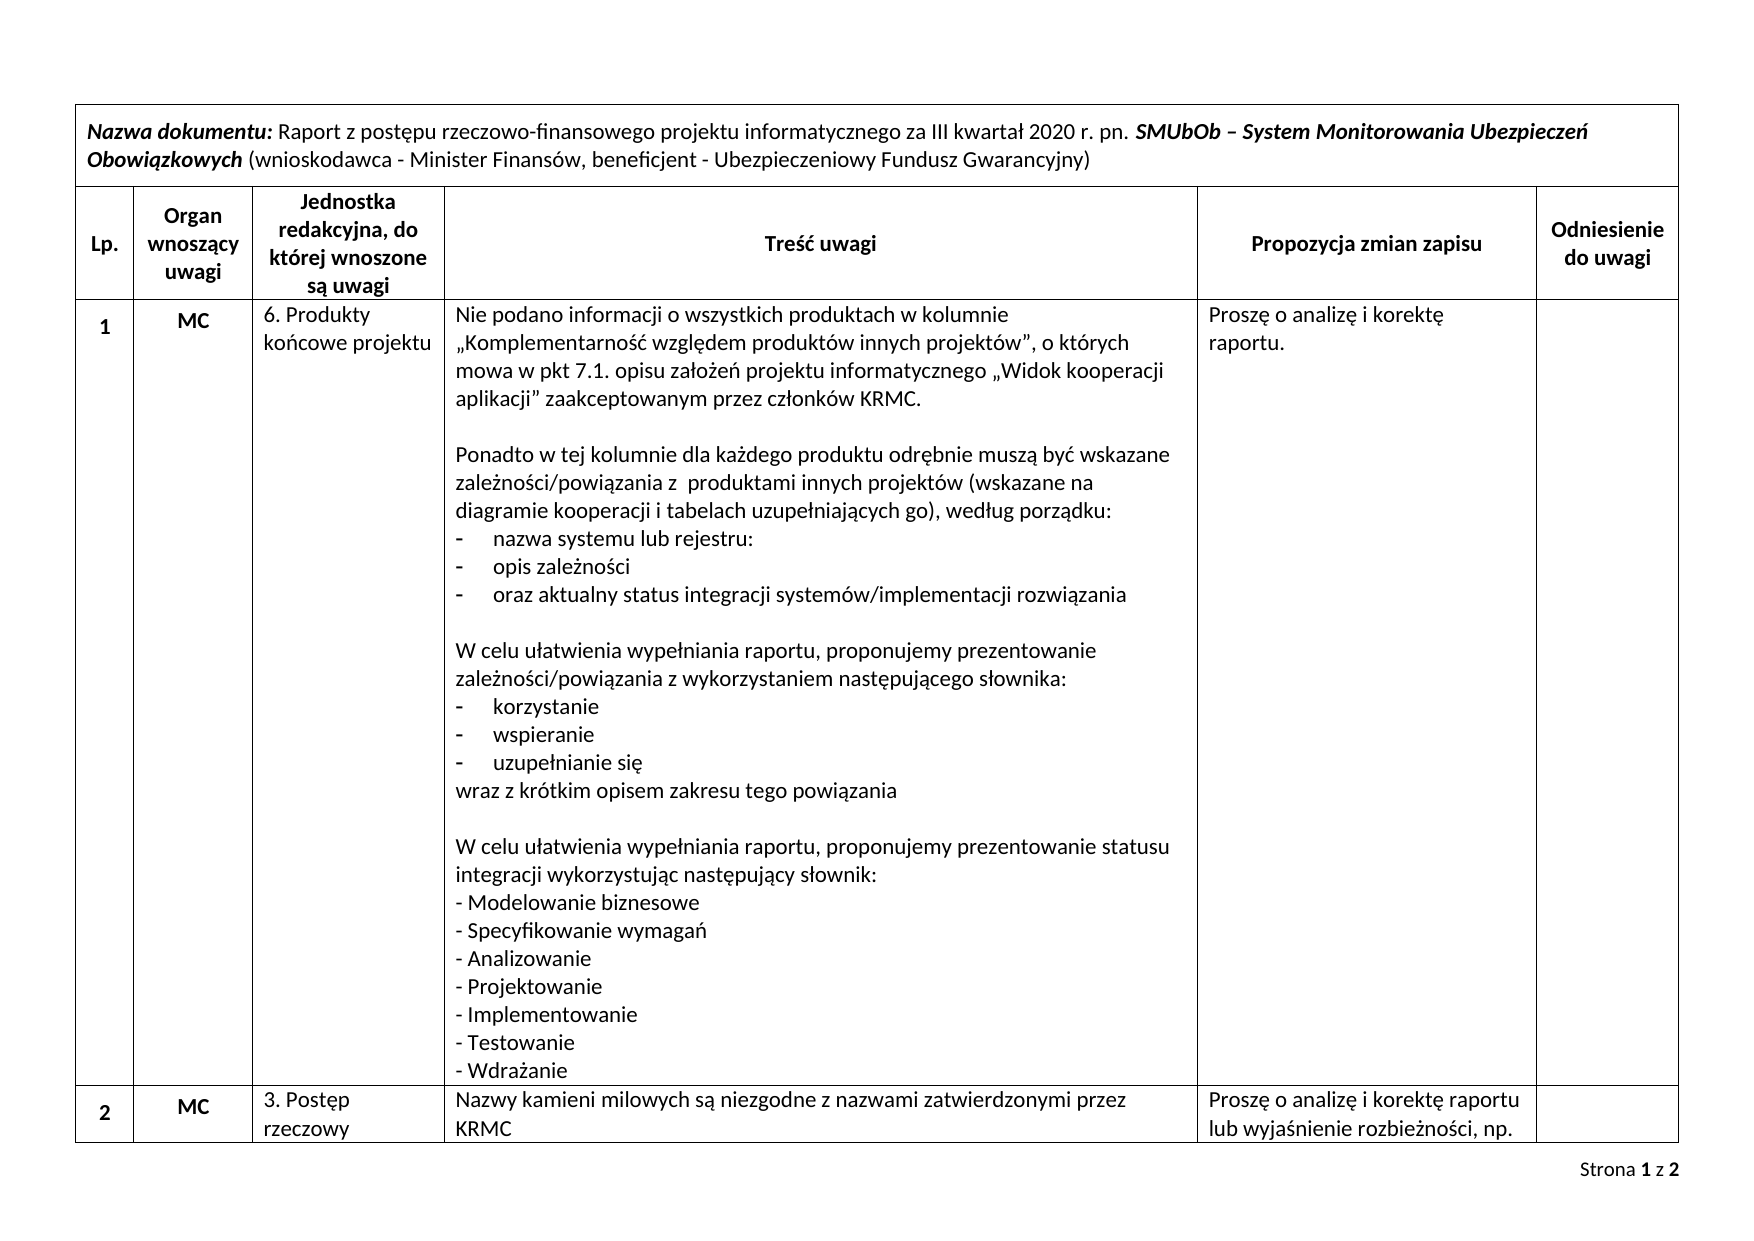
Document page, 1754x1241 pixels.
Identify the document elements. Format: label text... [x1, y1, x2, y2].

table_cell Lp. [76, 187, 133, 299]
table_cell Proszę o analizę i korektę raportu. [1198, 300, 1536, 1084]
table_cell MC [134, 300, 252, 1084]
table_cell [253, 1086, 444, 1142]
table_cell Odniesienie do uwagi [1537, 187, 1678, 299]
table_cell Jednostka redakcyjna, do której wnoszone są uwagi [253, 187, 444, 299]
table_cell MC [134, 1086, 252, 1142]
table_cell [1537, 1086, 1678, 1142]
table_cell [1198, 1086, 1536, 1142]
table_cell Propozycja zmian zapisu [1198, 187, 1536, 299]
table_cell Nie podano informacji o wszystkich produktach w kolumnie „Komplementarność względem produktów innych projektów”, o których mowa w pkt 7.1. opisu założeń projektu informatycznego „Widok kooperacji aplikacji” zaakceptowanym przez członków KRMC. Ponadto w tej kolumnie dla każdego produktu odrębnie muszą być wskazane zależności/powiązania z produktami innych projektów (wskazane na diagramie kooperacji i tabelach uzupełniających go), według porządku: nazwa systemu lub rejestru: opis zależności oraz aktualny status integracji systemów/implementacji rozwiązania W celu ułatwienia wypełniania raportu, proponujemy prezentowanie zależności/powiązania z wykorzystaniem następującego słownika: korzystanie wspieranie uzupełnianie się wraz z krótkim opisem zakresu tego powiązania W celu ułatwienia wypełniania raportu, proponujemy prezentowanie statusu integracji wykorzystując następujący słownik: - Modelowanie biznesowe - Specyfikowanie wymagań - Analizowanie - Projektowanie - Implementowanie - Testowanie - Wdrażanie [445, 300, 1197, 1084]
table_cell 1 [76, 300, 133, 1084]
table_cell [1537, 300, 1678, 1084]
table_cell 6. Produkty końcowe projektu [253, 300, 444, 1084]
table_cell Treść uwagi [445, 187, 1197, 299]
table_cell 2 [76, 1086, 133, 1142]
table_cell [445, 1086, 1197, 1142]
table_header Nazwa dokumentu: Raport z postępu rzeczowo-finansowego projektu informatycznego za III kwartał 2020 r. pn. SMUbOb – System Monitorowania Ubezpieczeń Obowiązkowych (wnioskodawca - Minister Finansów, beneficjent - Ubezpieczeniowy Fundusz Gwarancyjny) [76, 105, 1678, 186]
table_cell Organ wnoszący uwagi [134, 187, 252, 299]
